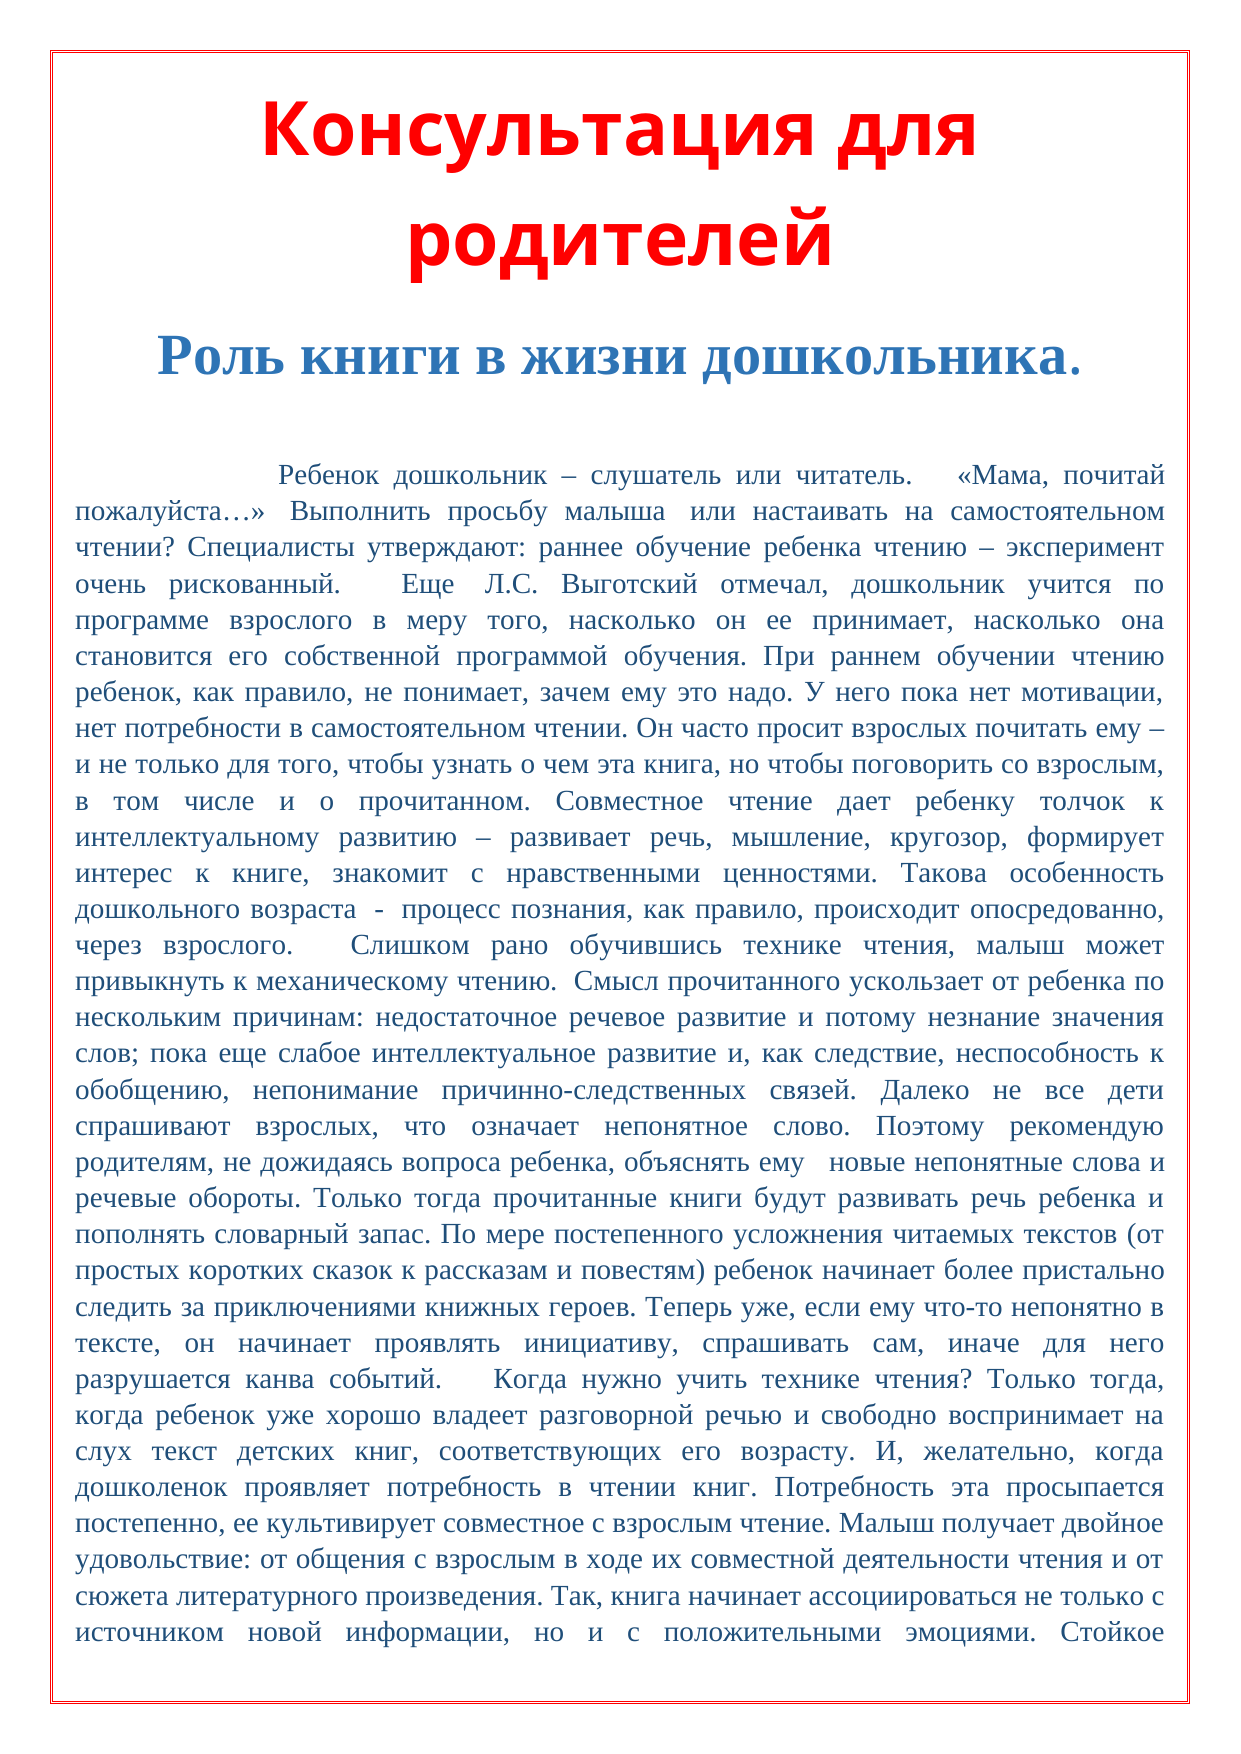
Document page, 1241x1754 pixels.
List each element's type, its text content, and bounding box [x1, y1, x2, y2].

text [75, 457, 1165, 1647]
text Консультация для родителей [75, 75, 1165, 287]
text Роль книги в жизни дошкольника. [75, 312, 1165, 392]
